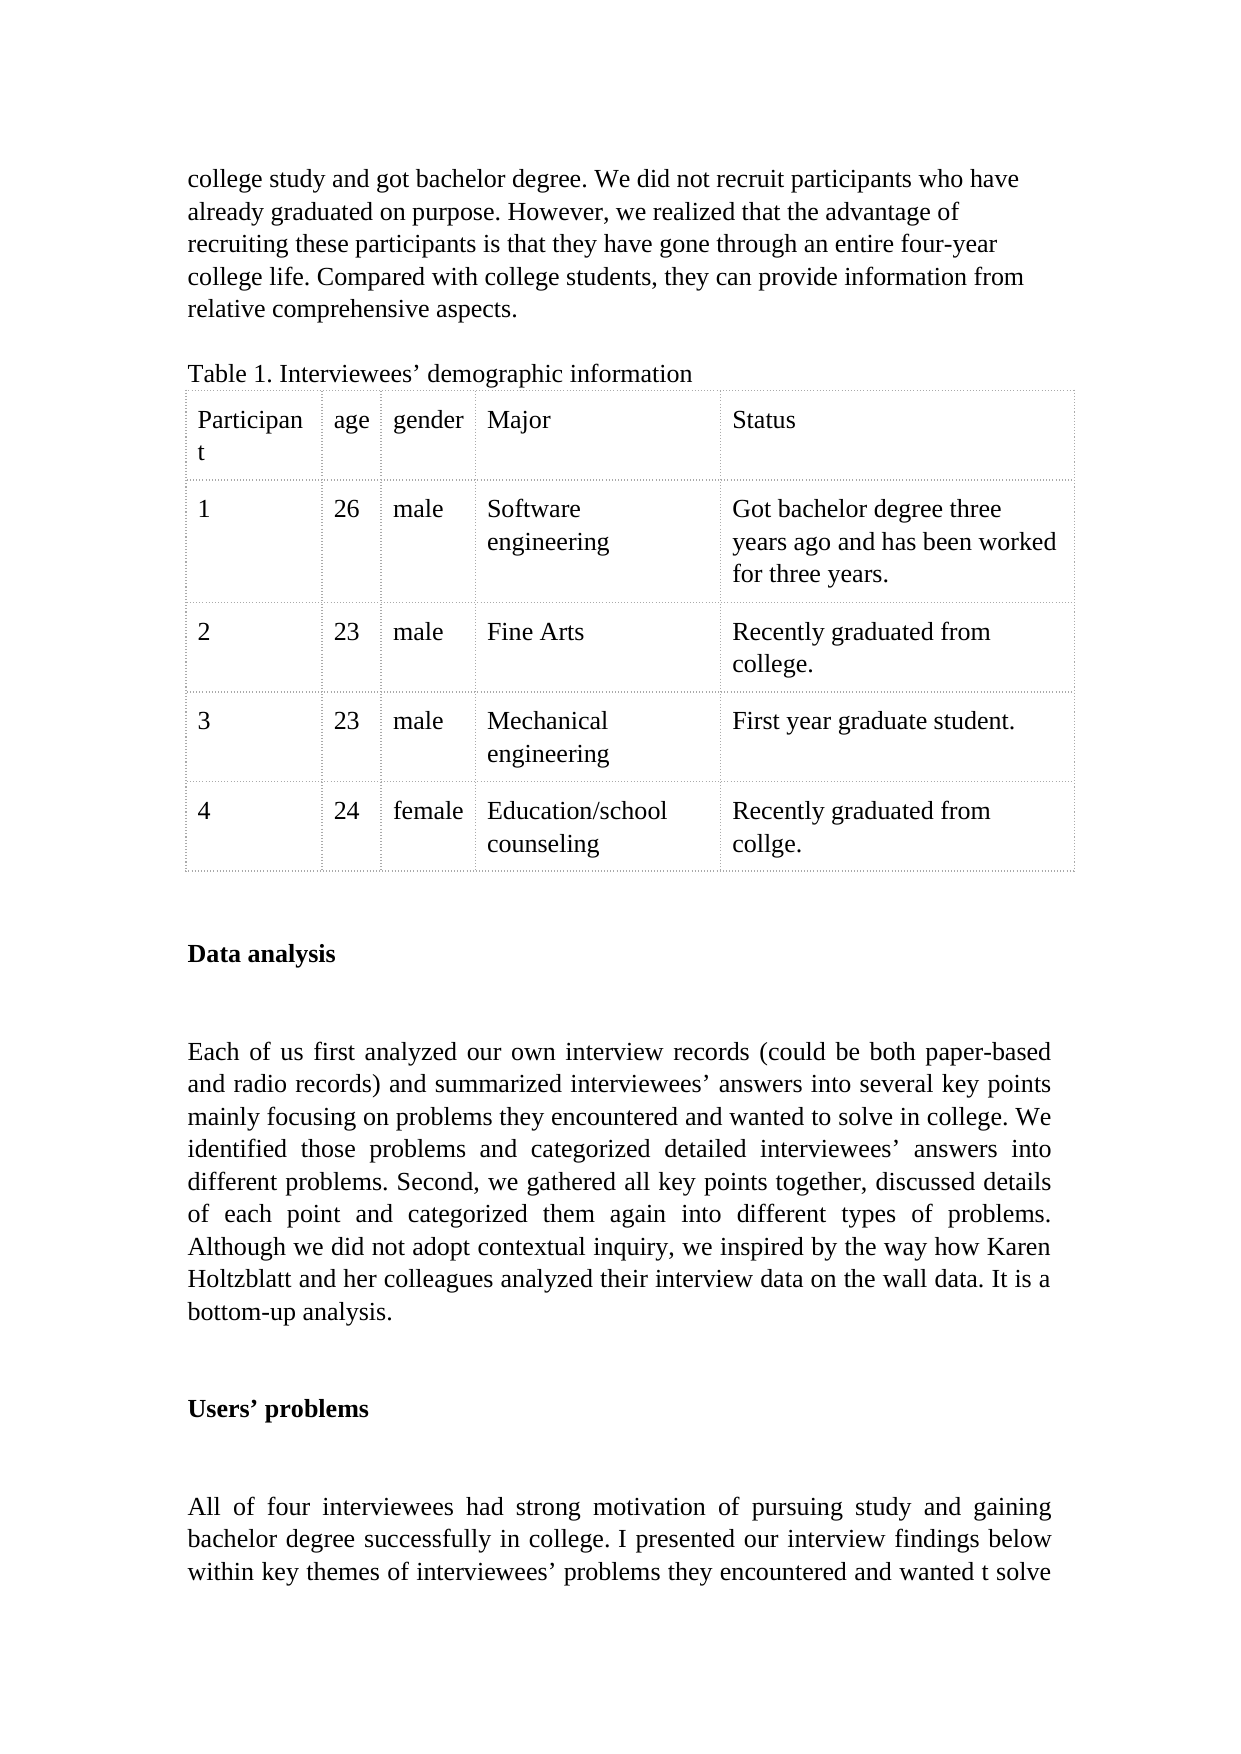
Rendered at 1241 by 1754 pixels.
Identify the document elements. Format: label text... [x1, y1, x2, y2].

table_cell 3 [186, 691, 322, 781]
table_header age [322, 390, 381, 479]
table_cell Education/school counseling [475, 781, 720, 870]
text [187, 162, 1053, 324]
table_cell Recently graduated from collge. [720, 781, 1074, 870]
table_header gender [381, 390, 475, 479]
table_cell female [381, 781, 475, 870]
table_cell First year graduate student. [720, 691, 1074, 781]
table_cell Fine Arts [475, 601, 720, 691]
table_header Participant [186, 390, 322, 479]
table_cell male [381, 691, 475, 781]
table_header Major [475, 390, 720, 479]
table_cell 26 [322, 479, 381, 601]
table_cell 4 [186, 781, 322, 870]
table_cell male [381, 601, 475, 691]
table_cell 24 [322, 781, 381, 870]
table_cell Got bachelor degree three years ago and has been worked for three years. [720, 479, 1074, 601]
table_cell 1 [186, 479, 322, 601]
table_cell Software engineering [475, 479, 720, 601]
table_cell 23 [322, 691, 381, 781]
table_cell Recently graduated from college. [720, 601, 1074, 691]
text Table 1. Interviewees’ demographic information [187, 357, 1053, 389]
table_header Status [720, 390, 1074, 479]
table_cell 2 [186, 601, 322, 691]
table_cell 23 [322, 601, 381, 691]
table_cell male [381, 479, 475, 601]
table_cell Mechanical engineering [475, 691, 720, 781]
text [187, 872, 1053, 1587]
